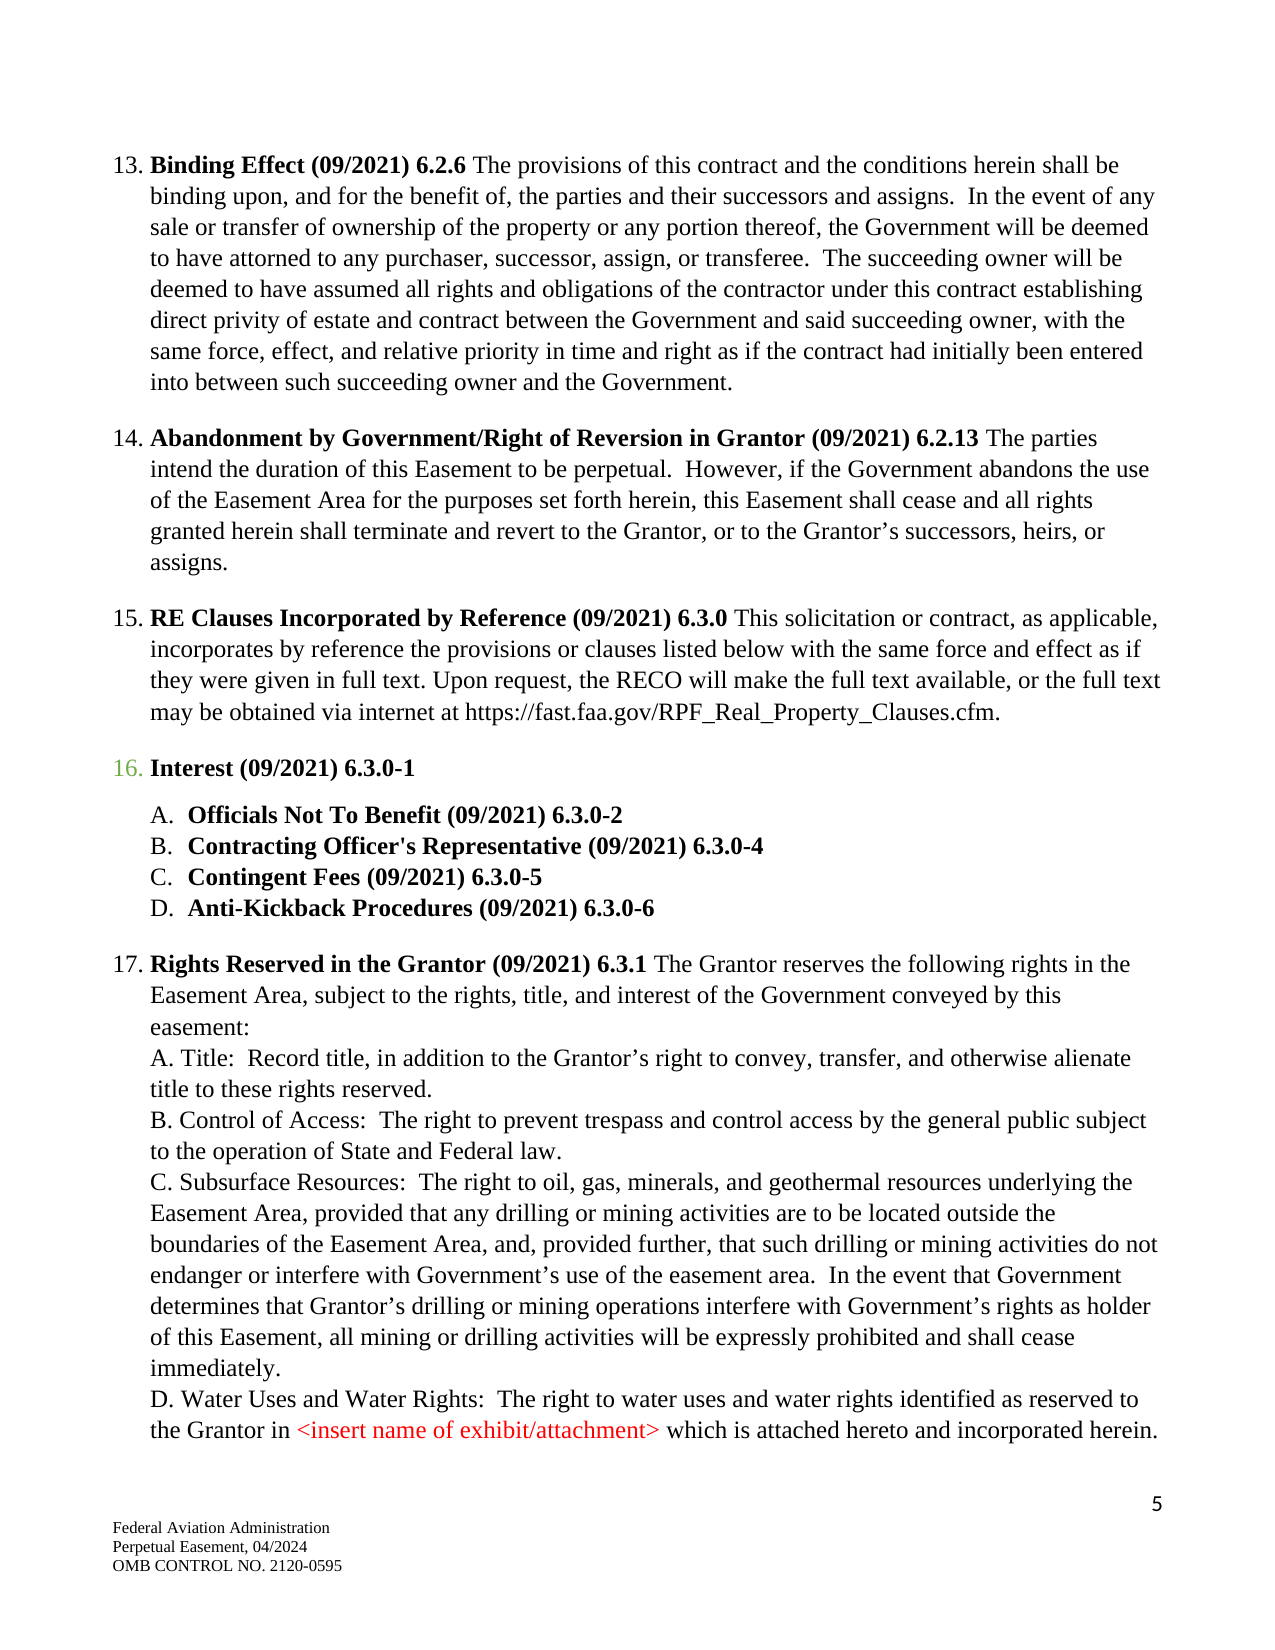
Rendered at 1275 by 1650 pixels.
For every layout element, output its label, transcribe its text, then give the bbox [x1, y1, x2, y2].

list Officials Not To Benefit (09/2021) 6.3.0-2 Insert in all real estate contracts. [150, 800, 1162, 829]
list RE Clauses Incorporated by Reference (09/2021) 6.3.0 Insert in all real estate contracts when clauses are included by reference. This solicitation or contract, as applicable, incorporates by reference the provisions or clauses listed below with the same force and effect as if they were given in full text. Upon request, the RECO will make the full text available, or the full text may be obtained via internet at https://fast.faa.gov/RPF_Real_Property_Clauses.cfm. [112, 603, 1162, 725]
list Abandonment by Government/Right of Reversion in Grantor (09/2021) 6.2.13 Insert in all perpetual easements. The parties intend the duration of this Easement to be perpetual. However, if the Government abandons the use of the Easement Area for the purposes set forth herein, this Easement shall cease and all rights granted herein shall terminate and revert to the Grantor, or to the Grantor’s successors, heirs, or assigns. [112, 423, 1162, 576]
list Contingent Fees (09/2021) 6.3.0-5 Insert in all real estate contracts. [150, 862, 1162, 891]
list Rights Reserved in the Grantor (09/2021) 6.3.1 Insert in all perpetual easements. The Grantor reserves the following rights in the Easement Area, subject to the rights, title, and interest of the Government conveyed by this easement: A. Title: Record title, in addition to the Grantor’s right to convey, transfer, and otherwise alienate title to these rights reserved. B. Control of Access: The right to prevent trespass and control access by the general public subject to the operation of State and Federal law. C. Subsurface Resources: The right to oil, gas, minerals, and geothermal resources underlying the Easement Area, provided that any drilling or mining activities are to be located outside the boundaries of the Easement Area, and, provided further, that such drilling or mining activities do not endanger or interfere with Government’s use of the easement area. In the event that Government determines that Grantor’s drilling or mining operations interfere with Government’s rights as holder of this Easement, all mining or drilling activities will be expressly prohibited and shall cease immediately. D. [INSTRUCTION TO RECO: DELETE IF NOT APPLICABLE] Water Uses and Water Rights: The right to water uses and water rights identified as reserved to the Grantor in <insert name of exhibit/attachment> which is attached hereto and incorporated herein. [112, 949, 1162, 1444]
list Anti-Kickback Procedures (09/2021) 6.3.0-6 Insert in all real estate contracts expected to exceed $150,000. [150, 893, 1162, 922]
list Binding Effect (09/2021) 6.2.6 Insert in all real estate contracts except purchases, eminent domain and outgrants. The provisions of this contract and the conditions herein shall be binding upon, and for the benefit of, the parties and their successors and assigns. In the event of any sale or transfer of ownership of the property or any portion thereof, the Government will be deemed to have attorned to any purchaser, successor, assign, or transferee. The succeeding owner will be deemed to have assumed all rights and obligations of the contractor under this contract establishing direct privity of estate and contract between the Government and said succeeding owner, with the same force, effect, and relative priority in time and right as if the contract had initially been entered into between such succeeding owner and the Government. [112, 150, 1162, 396]
list Contracting Officer's Representative (09/2021) 6.3.0-4 Insert in all real estate contracts [150, 831, 1162, 860]
list Interest (09/2021) 6.3.0-1 Insert in all real estate contracts where the FAA pays rent or one-time costs (excluding purchases and eminent domain) and has agreed to pay interest for late payment. [112, 753, 1162, 781]
